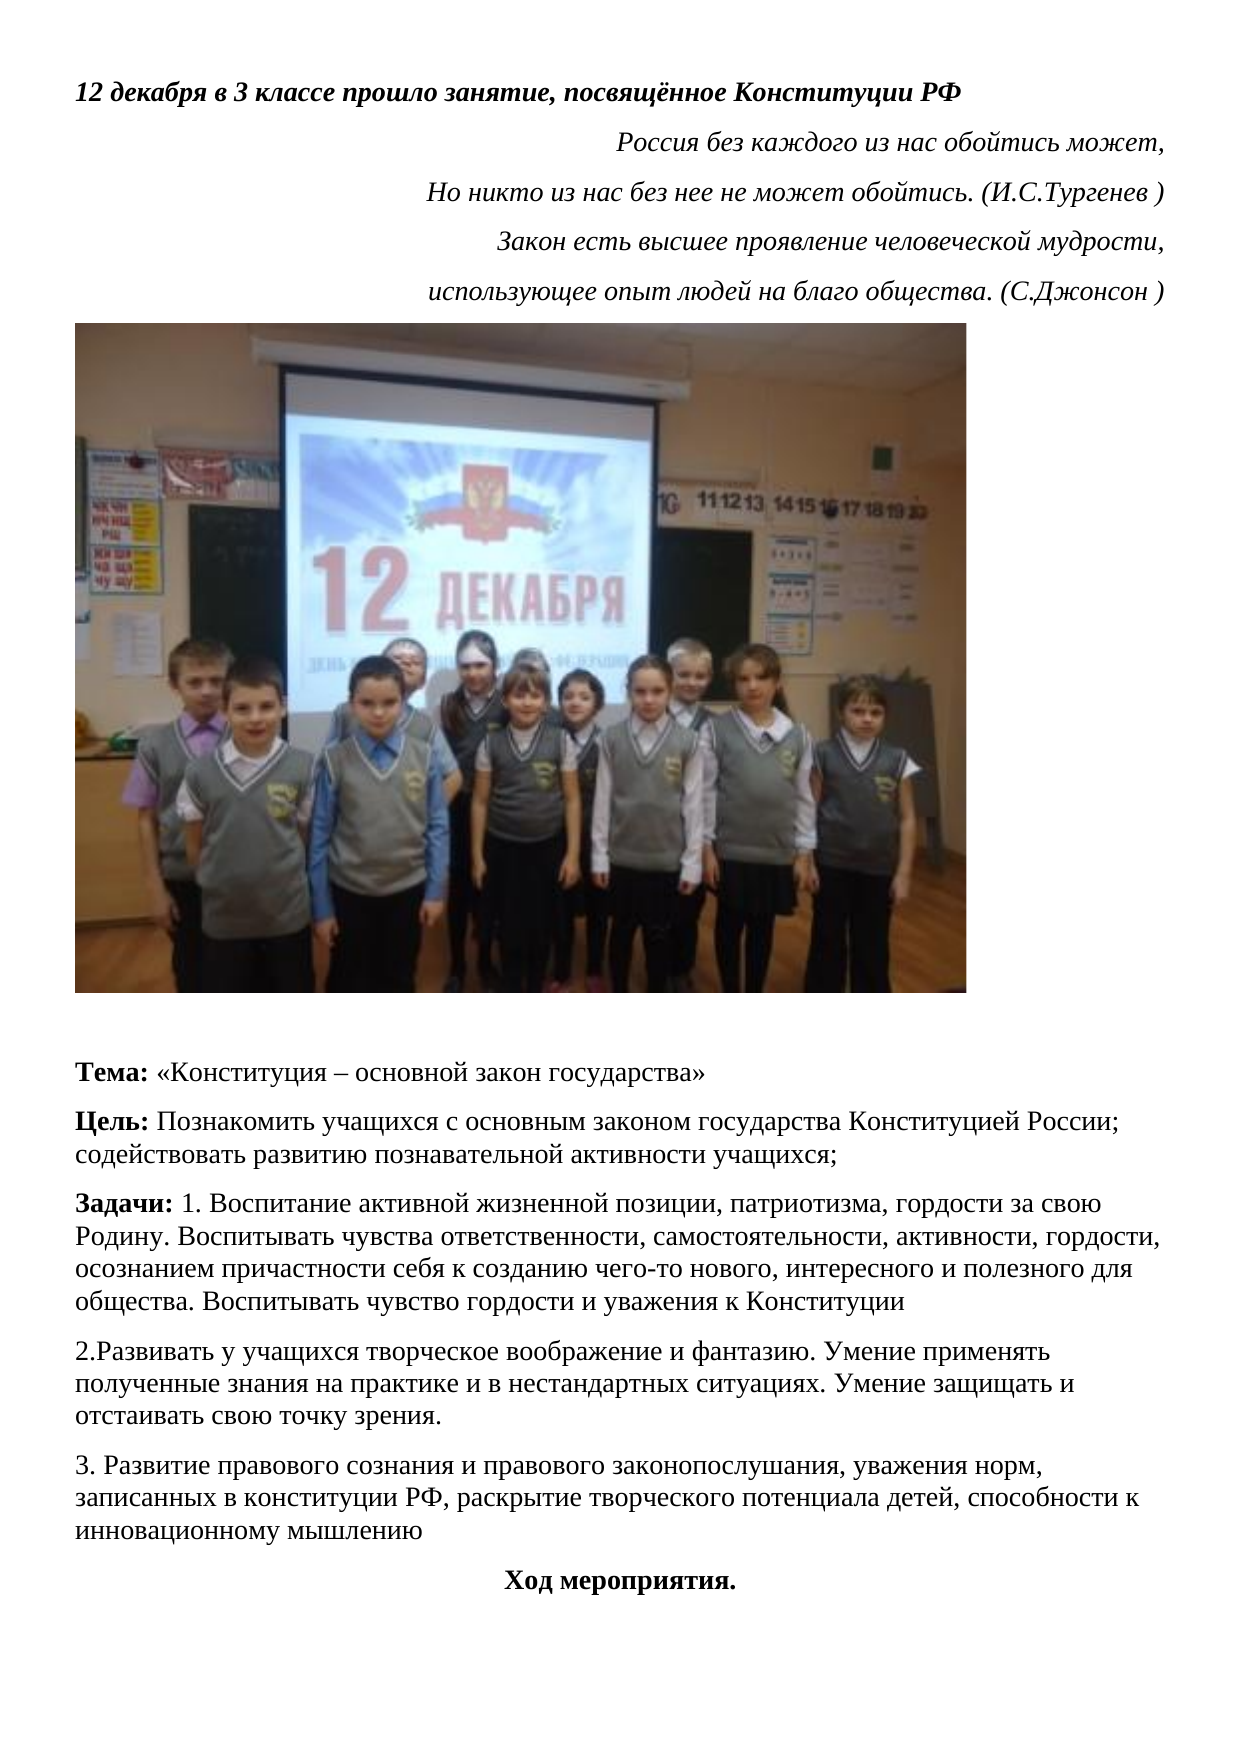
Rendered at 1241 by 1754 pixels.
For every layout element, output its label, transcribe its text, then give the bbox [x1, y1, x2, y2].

text 2.Развивать у учащихся творческое воображение и фантазию. Умение применять полученные знания на практике и в нестандартных ситуациях. Умение защищать и отстаивать свою точку зрения. [75, 1333, 1165, 1431]
text Цель: Познакомить учащихся с основным законом государства Конституцией России; содействовать развитию познавательной активности учащихся; [75, 1104, 1165, 1169]
text Ход мероприятия. [75, 1563, 1165, 1595]
text Задачи: 1. Воспитание активной жизненной позиции, патриотизма, гордости за свою Родину. Воспитывать чувства ответственности, самостоятельности, активности, гордости, осознанием причастности себя к созданию чего-то нового, интересного и полезного для общества. Воспитывать чувство гордости и уважения к Конституции [75, 1187, 1165, 1316]
text Тема: «Конституция – основной закон государства» [75, 1054, 1165, 1087]
text использующее опыт людей на благо общества. (С.Джонсон ) [75, 274, 1165, 307]
text 3. Развитие правового сознания и правового законопослушания, уважения норм, записанных в конституции РФ, раскрытие творческого потенциала детей, способности к инновационному мышлению [75, 1448, 1165, 1545]
picture [75, 323, 967, 993]
text Россия без каждого из нас обойтись может, [75, 125, 1165, 157]
text Но никто из нас без нее не может обойтись. (И.С.Тургенев ) [75, 174, 1165, 207]
text Закон есть высшее проявление человеческой мудрости, [75, 224, 1165, 257]
text 12 декабря в 3 классе прошло занятие, посвящённое Конституции РФ [75, 75, 1165, 107]
